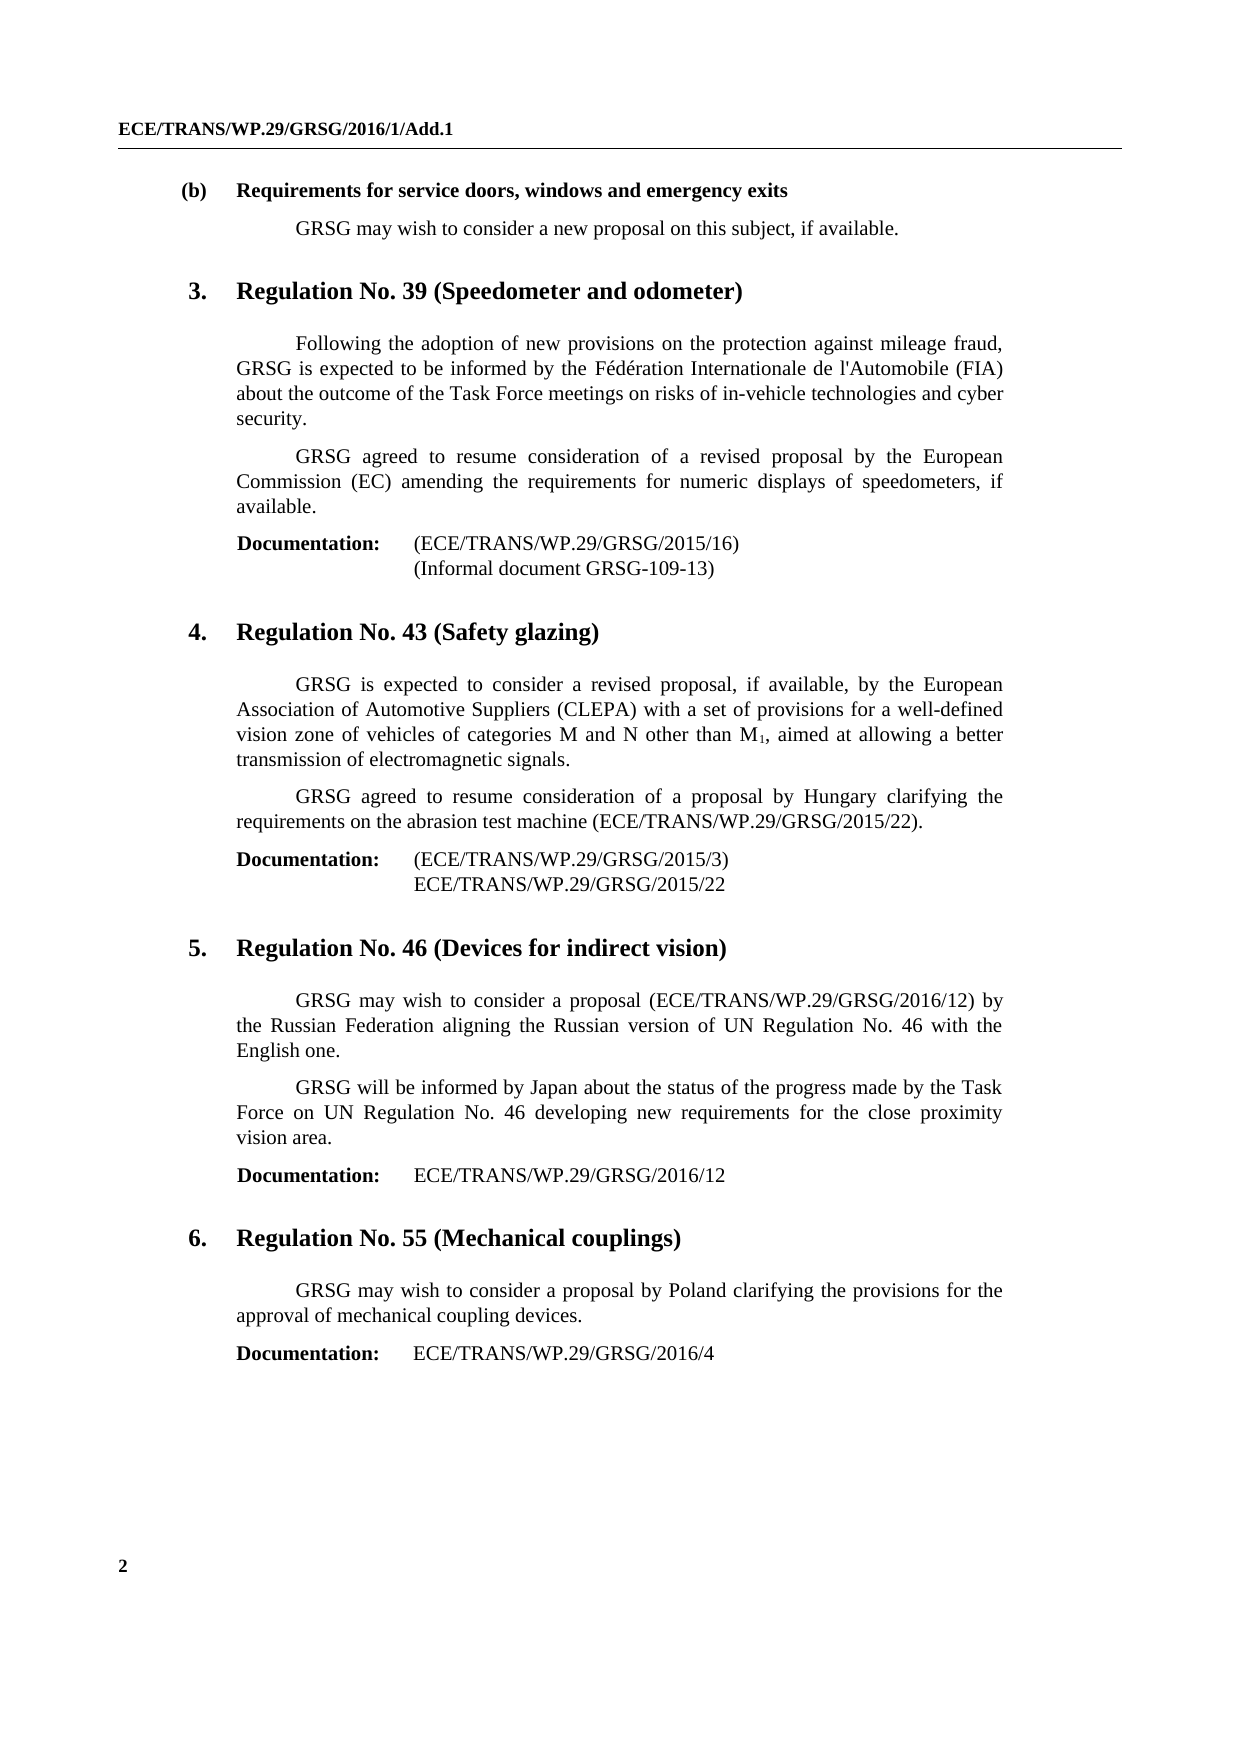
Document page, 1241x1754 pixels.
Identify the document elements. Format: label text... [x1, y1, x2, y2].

text GRSG agreed to resume consideration of a proposal by Hungary clarifying the requirements on the abrasion test machine (ECE/TRANS/WP.29/GRSG/2015/22). [236, 783, 1004, 833]
text Documentation: (ECE/TRANS/WP.29/GRSG/2015/16) (Informal document GRSG-109-13) [237, 530, 1004, 580]
text 5. Regulation No. 46 (Devices for indirect vision) [118, 933, 1004, 962]
text 4. Regulation No. 43 (Safety glazing) [118, 618, 1004, 646]
text Documentation: ECE/TRANS/WP.29/GRSG/2016/12 [237, 1162, 1004, 1187]
text Documentation: (ECE/TRANS/WP.29/GRSG/2015/3) ECE/TRANS/WP.29/GRSG/2015/22 [236, 846, 1004, 896]
text GRSG may wish to consider a proposal (ECE/TRANS/WP.29/GRSG/2016/12) by the Russian Federation aligning the Russian version of UN Regulation No. 46 with the English one. [236, 987, 1004, 1062]
text GRSG agreed to resume consideration of a revised proposal by the European Commission (EC) amending the requirements for numeric displays of speedometers, if available. [236, 443, 1004, 518]
text GRSG may wish to consider a proposal by Poland clarifying the provisions for the approval of mechanical coupling devices. [236, 1277, 1004, 1327]
text Following the adoption of new provisions on the protection against mileage fraud, GRSG is expected to be informed by the Fédération Internationale de l'Automobile (FIA) about the outcome of the Task Force meetings on risks of in-vehicle technologies and cyber security. [236, 330, 1004, 430]
text (b) Requirements for service doors, windows and emergency exits [118, 177, 1004, 202]
text 3. Regulation No. 39 (Speedometer and odometer) [118, 277, 1004, 305]
text GRSG may wish to consider a new proposal on this subject, if available. [236, 215, 1004, 240]
text GRSG will be informed by Japan about the status of the progress made by the Task Force on UN Regulation No. 46 developing new requirements for the close proximity vision area. [236, 1074, 1004, 1149]
text Documentation: ECE/TRANS/WP.29/GRSG/2016/4 [236, 1340, 1004, 1365]
text 6. Regulation No. 55 (Mechanical couplings) [118, 1224, 1004, 1252]
text GRSG is expected to consider a revised proposal, if available, by the European Association of Automotive Suppliers (CLEPA) with a set of provisions for a well-defined vision zone of vehicles of categories M and N other than M1, aimed at allowing a better transmission of electromagnetic signals. [236, 671, 1004, 771]
